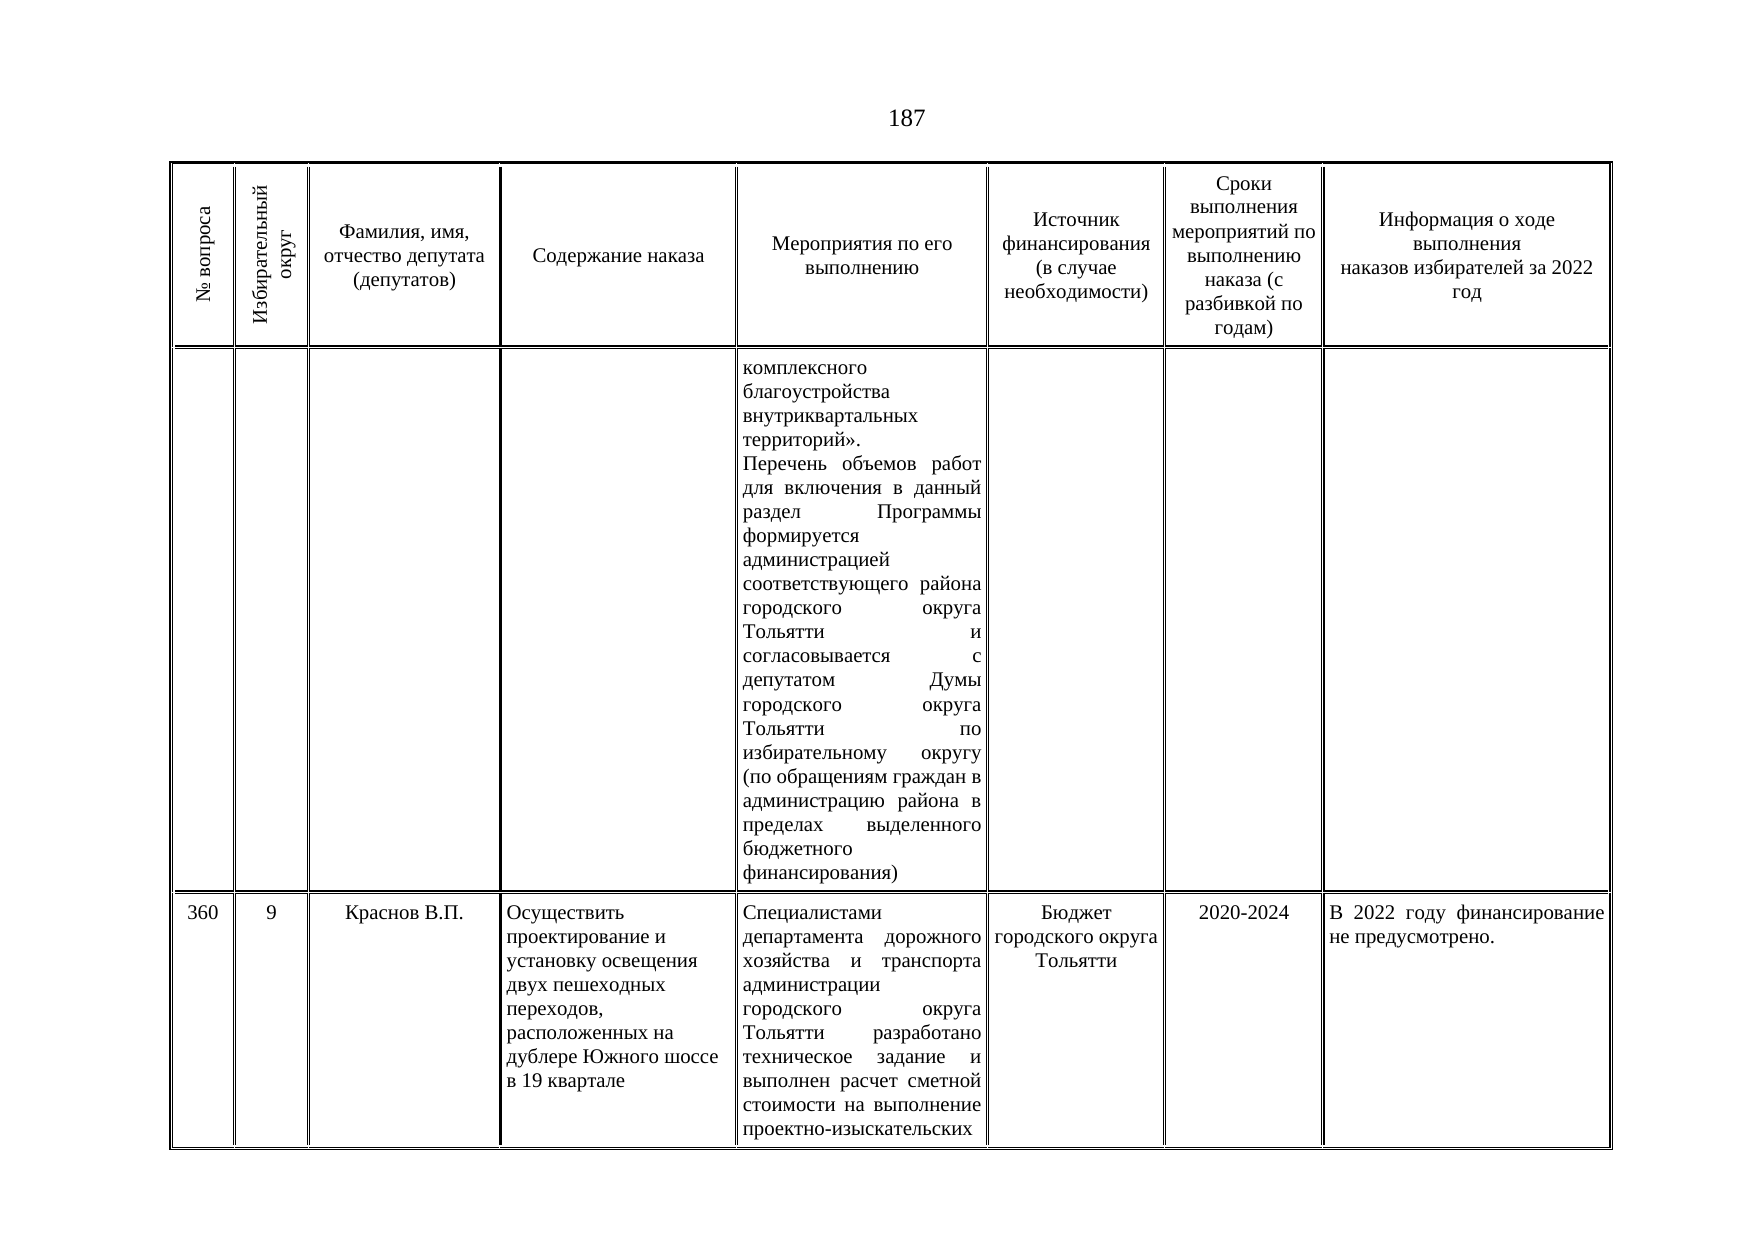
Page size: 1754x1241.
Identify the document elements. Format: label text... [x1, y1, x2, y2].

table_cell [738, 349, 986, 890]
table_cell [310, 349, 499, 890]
table_header Мероприятия по его выполнению [736, 164, 988, 345]
table_header Источник финансирования (в случае необходимости) [988, 164, 1165, 345]
table_header Информация о ходе выполнения наказов избирателей за 2022 год [1323, 164, 1609, 345]
table_header Сроки выполнения мероприятий по выполнению наказа (с разбивкой по годам) [1165, 163, 1323, 345]
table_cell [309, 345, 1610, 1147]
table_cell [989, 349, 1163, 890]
table_header Избирательный округ [235, 164, 308, 345]
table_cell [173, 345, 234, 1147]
table_header № вопроса [173, 164, 234, 345]
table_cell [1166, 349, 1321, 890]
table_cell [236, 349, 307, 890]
table_header Содержание наказа [500, 164, 736, 345]
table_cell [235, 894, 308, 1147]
table_header Фамилия, имя, отчество депутата (депутатов) [309, 163, 500, 345]
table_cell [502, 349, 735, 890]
